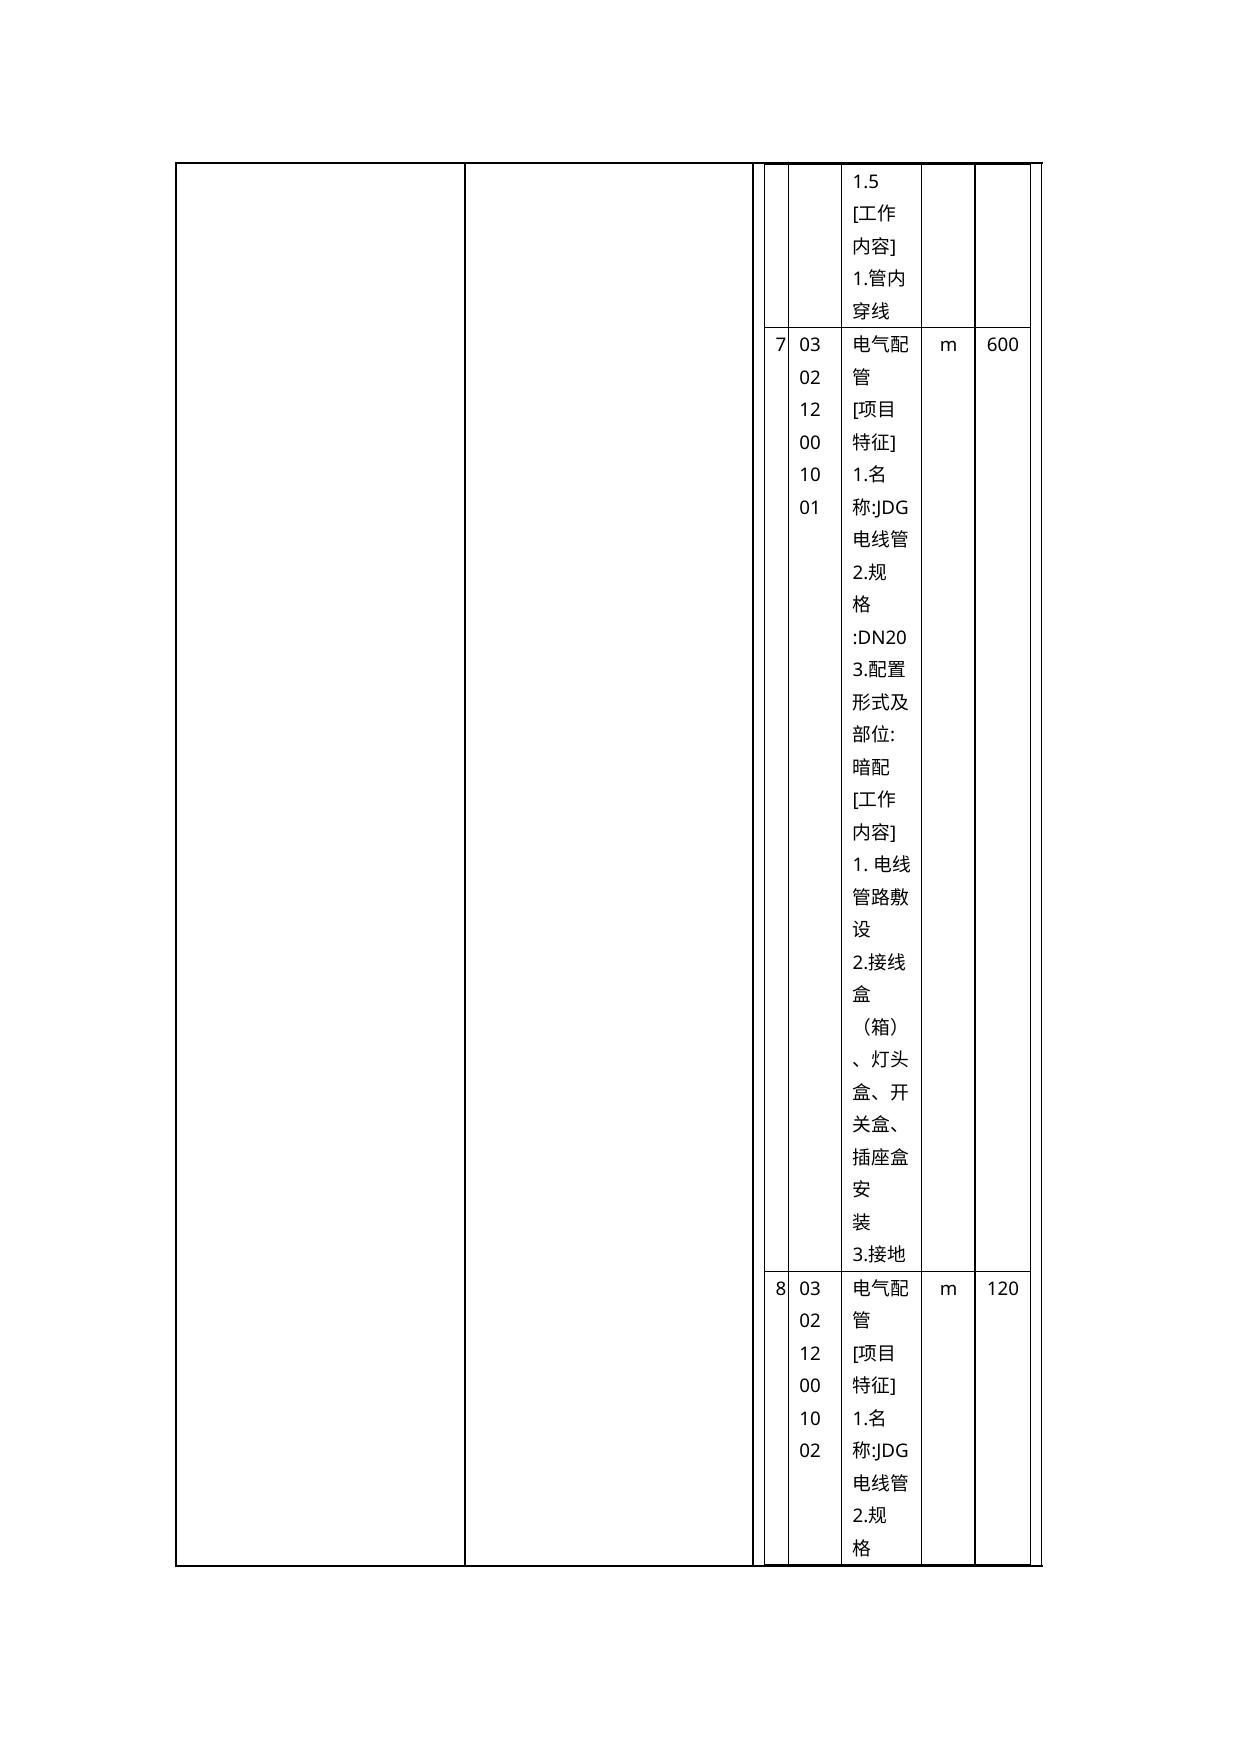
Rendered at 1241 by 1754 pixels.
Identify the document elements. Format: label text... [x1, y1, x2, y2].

table_cell [976, 1272, 1030, 1564]
table_cell [842, 1272, 921, 1564]
table_cell [789, 1272, 841, 1564]
table_cell [976, 328, 1030, 1271]
table_cell [922, 328, 974, 1271]
table_cell [765, 328, 788, 1271]
table_cell [765, 165, 788, 327]
table_cell [1031, 164, 1041, 1565]
table_cell [765, 1272, 788, 1564]
table_cell [754, 164, 764, 1565]
table_cell [789, 165, 841, 327]
table_cell 1 [177, 164, 464, 1565]
table_cell [466, 164, 752, 1565]
table_cell [922, 1272, 974, 1564]
table_cell [842, 328, 921, 1271]
table_cell [976, 165, 1030, 327]
table_cell [789, 328, 841, 1271]
table_cell [842, 165, 921, 327]
table_cell [922, 165, 974, 327]
